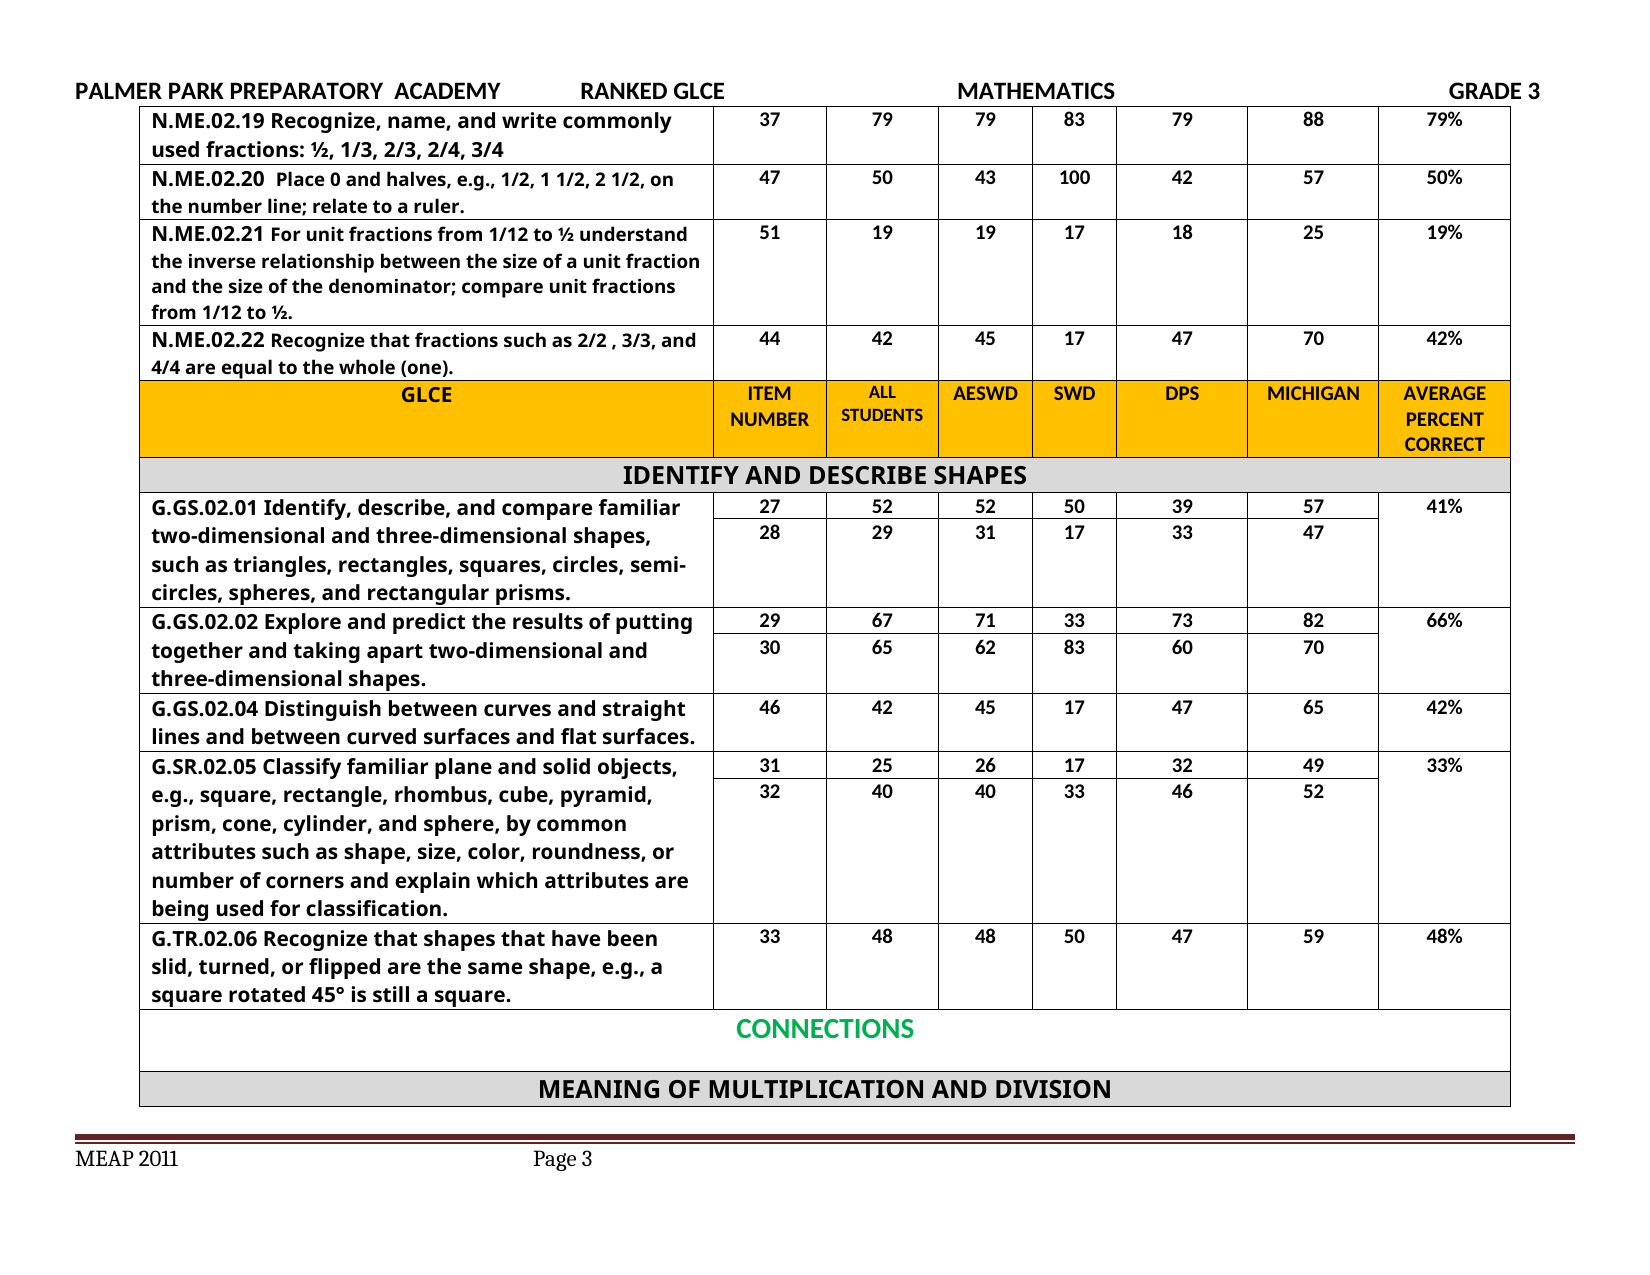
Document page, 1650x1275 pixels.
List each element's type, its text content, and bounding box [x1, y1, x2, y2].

table_cell 57 [1248, 493, 1378, 518]
table_cell AESWD [939, 381, 1032, 457]
table_cell 42 [827, 326, 938, 379]
table_cell 42% [1379, 694, 1510, 751]
table_cell SWD [1033, 381, 1116, 457]
table_cell 83 [1033, 634, 1116, 693]
table_cell 19 [827, 220, 938, 324]
table_cell ALL STUDENTS [827, 381, 938, 457]
table_cell 100 [1033, 165, 1116, 218]
table_cell N.ME.02.22 Recognize that fractions such as 2/2 , 3/3, and 4/4 are equal to the whole (one). [140, 326, 713, 379]
table_cell 59 [1248, 924, 1378, 1009]
table_cell 52 [827, 493, 938, 518]
table_cell 79 [1117, 107, 1247, 163]
table_cell 47 [1117, 694, 1247, 751]
table_cell AVERAGE PERCENT CORRECT [1379, 381, 1510, 457]
table_cell 25 [1248, 220, 1378, 324]
table_cell 33 [1033, 779, 1116, 923]
table_cell 88 [1248, 107, 1378, 163]
table_cell 47 [714, 165, 826, 218]
table_cell MEANING OF MULTIPLICATION AND DIVISION [140, 1072, 1510, 1106]
table_cell 70 [1248, 326, 1378, 379]
table_cell 46 [714, 694, 826, 751]
table_cell 39 [1117, 493, 1247, 518]
table_cell 45 [939, 694, 1032, 751]
table_cell 19 [939, 220, 1032, 324]
table_cell G.SR.02.05 Classify familiar plane and solid objects, e.g., square, rectangle, rhombus, cube, pyramid, prism, cone, cylinder, and sphere, by common attributes such as shape, size, color, roundness, or number of corners and explain which attributes are being used for classification. [140, 752, 713, 923]
table_cell 70 [1248, 634, 1378, 693]
table_cell CONNECTIONS [140, 1010, 1510, 1071]
table_cell 43 [939, 165, 1032, 218]
table_cell 17 [1033, 220, 1116, 324]
table_cell 48% [1379, 924, 1510, 1009]
table_cell 33 [1033, 608, 1116, 633]
table_cell 32 [1117, 752, 1247, 777]
table_cell 33 [714, 924, 826, 1009]
table_cell ITEM NUMBER [714, 381, 826, 457]
table_cell 83 [1033, 107, 1116, 163]
table_cell 42 [1117, 165, 1247, 218]
table_cell 40 [827, 779, 938, 923]
table_cell 79 [939, 107, 1032, 163]
table_cell 48 [827, 924, 938, 1009]
table_cell 50 [1033, 493, 1116, 518]
table_cell 50 [1033, 924, 1116, 1009]
table_cell 29 [827, 519, 938, 607]
table_cell 17 [1033, 326, 1116, 379]
table_cell 65 [827, 634, 938, 693]
table_cell 49 [1248, 752, 1378, 777]
table_cell N.ME.02.21 For unit fractions from 1/12 to ½ understand the inverse relationship between the size of a unit fraction and the size of the denominator; compare unit fractions from 1/12 to ½. [140, 220, 713, 324]
table_cell 66% [1379, 608, 1510, 693]
table_cell MICHIGAN [1248, 381, 1378, 457]
table_cell 62 [939, 634, 1032, 693]
table_cell 50 [827, 165, 938, 218]
table_cell GLCE [140, 381, 713, 457]
table_cell 19% [1379, 220, 1510, 324]
table_cell 26 [939, 752, 1032, 777]
table_cell 73 [1117, 608, 1247, 633]
table_cell 79% [1379, 107, 1510, 163]
table_cell 67 [827, 608, 938, 633]
table_cell 37 [714, 107, 826, 163]
table_cell G.TR.02.06 Recognize that shapes that have been slid, turned, or flipped are the same shape, e.g., a square rotated 45° is still a square. [140, 924, 713, 1009]
table_cell G.GS.02.04 Distinguish between curves and straight lines and between curved surfaces and flat surfaces. [140, 694, 713, 751]
table_cell 48 [939, 924, 1032, 1009]
table_cell 28 [714, 519, 826, 607]
table_cell 32 [714, 779, 826, 923]
table_cell 30 [714, 634, 826, 693]
table_cell 50% [1379, 165, 1510, 218]
table_cell 17 [1033, 694, 1116, 751]
table_cell 60 [1117, 634, 1247, 693]
table_cell DPS [1117, 381, 1247, 457]
table_cell 47 [1117, 326, 1247, 379]
table_cell 17 [1033, 752, 1116, 777]
table_cell G.GS.02.01 Identify, describe, and compare familiar two-dimensional and three-dimensional shapes, such as triangles, rectangles, squares, circles, semi-circles, spheres, and rectangular prisms. [140, 493, 713, 607]
table_cell 29 [714, 608, 826, 633]
table_cell 57 [1248, 165, 1378, 218]
table_cell G.GS.02.02 Explore and predict the results of putting together and taking apart two-dimensional and three-dimensional shapes. [140, 608, 713, 693]
table_cell 25 [827, 752, 938, 777]
table_cell 46 [1117, 779, 1247, 923]
table_cell 71 [939, 608, 1032, 633]
table_cell 45 [939, 326, 1032, 379]
table_cell 31 [939, 519, 1032, 607]
table_cell 17 [1033, 519, 1116, 607]
table_cell 33% [1379, 752, 1510, 923]
table_cell 31 [714, 752, 826, 777]
table_cell 42 [827, 694, 938, 751]
table_cell IDENTIFY AND DESCRIBE SHAPES [140, 458, 1510, 492]
table_cell 52 [939, 493, 1032, 518]
table_cell 18 [1117, 220, 1247, 324]
table_cell 79 [827, 107, 938, 163]
table_cell 33 [1117, 519, 1247, 607]
table_cell 27 [714, 493, 826, 518]
table_cell N.ME.02.20 Place 0 and halves, e.g., 1/2, 1 1/2, 2 1/2, on the number line; relate to a ruler. [140, 165, 713, 218]
table_cell 42% [1379, 326, 1510, 379]
table_cell N.ME.02.19 Recognize, name, and write commonly used fractions: ½, 1/3, 2/3, 2/4, 3/4 [140, 107, 713, 163]
table_cell 65 [1248, 694, 1378, 751]
table_cell 82 [1248, 608, 1378, 633]
table_cell 41% [1379, 493, 1510, 607]
table_cell 40 [939, 779, 1032, 923]
table_cell 47 [1248, 519, 1378, 607]
table_cell 52 [1248, 779, 1378, 923]
table_cell 51 [714, 220, 826, 324]
table_cell 47 [1117, 924, 1247, 1009]
table_cell 44 [714, 326, 826, 379]
